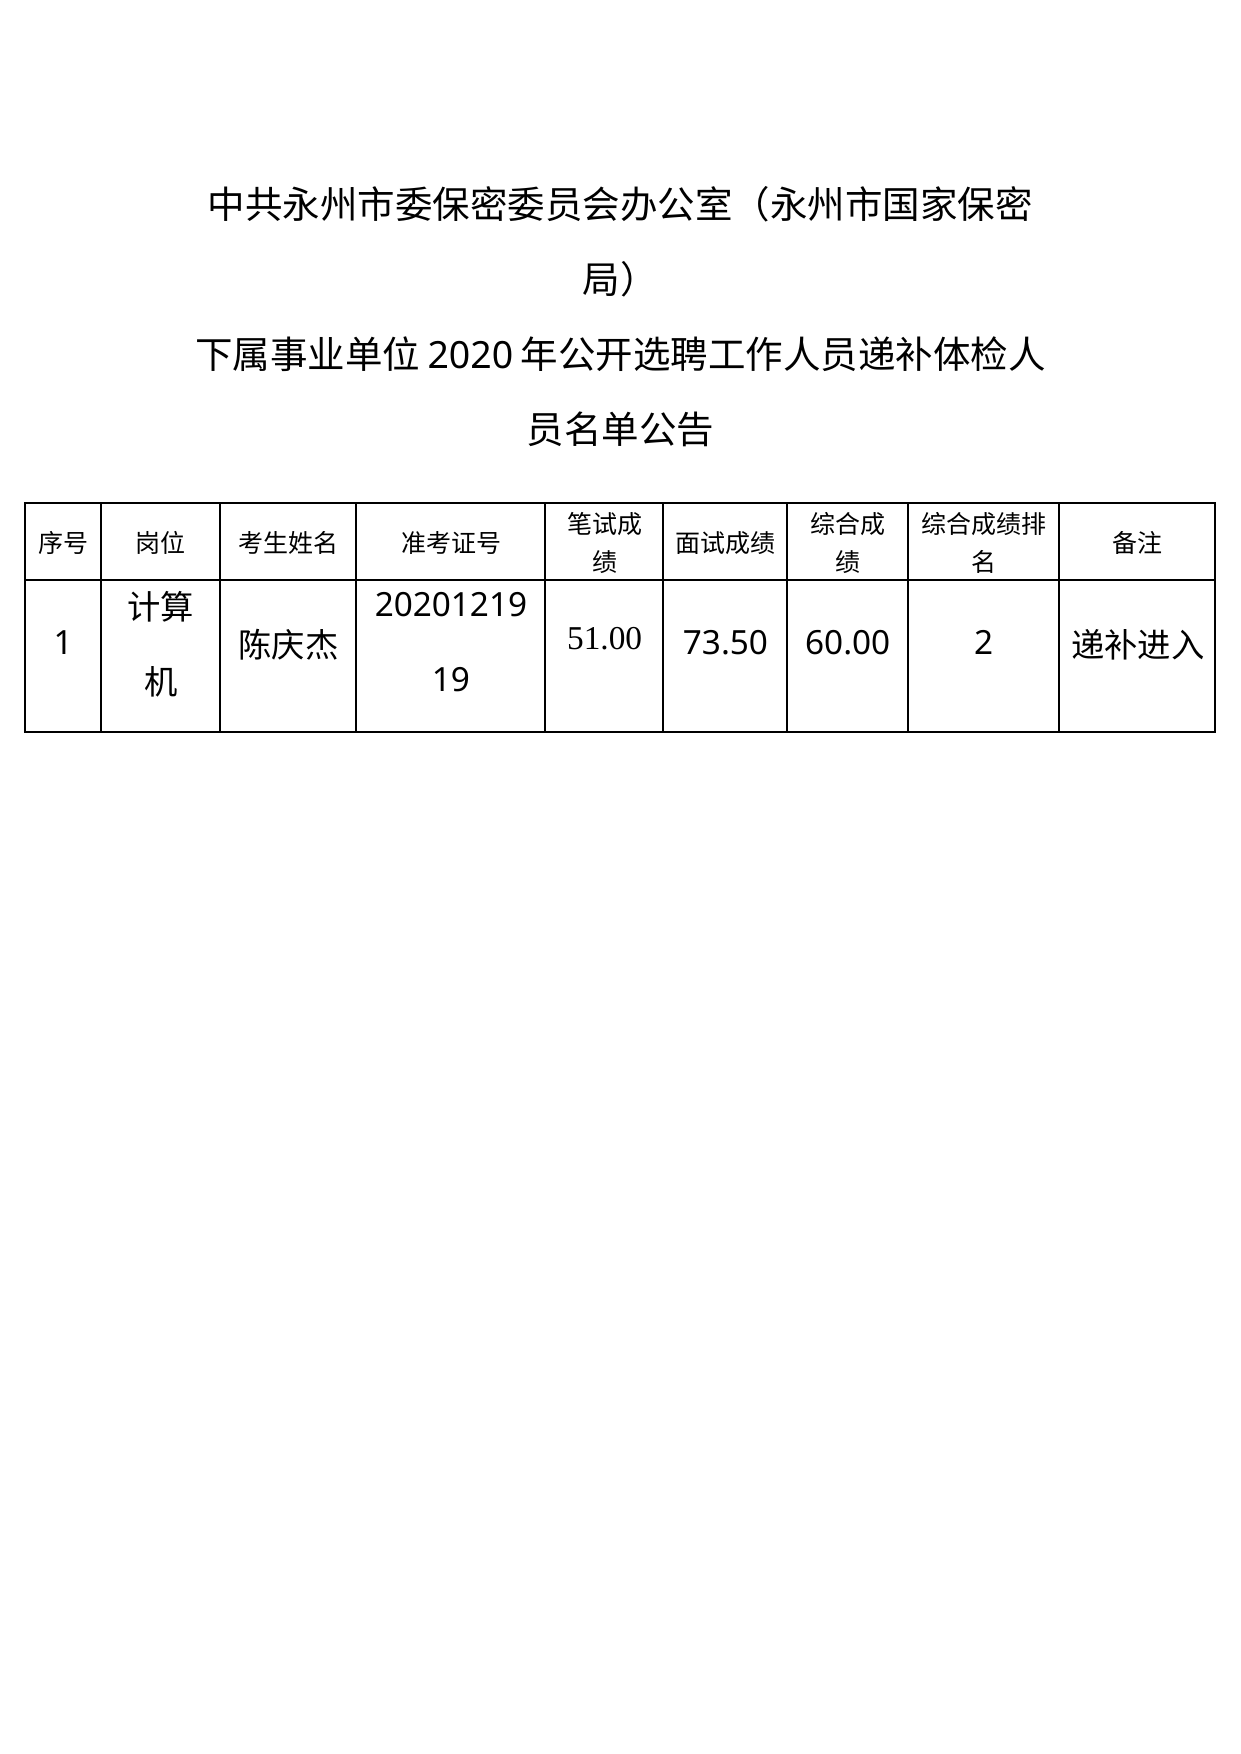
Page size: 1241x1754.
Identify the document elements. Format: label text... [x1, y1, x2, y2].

table_cell 2020121919 [357, 581, 544, 731]
table_header 综合成绩 [788, 504, 907, 579]
table_cell 60.00 [788, 581, 907, 731]
table_header 考生姓名 [221, 504, 355, 579]
table_header 准考证号 [357, 504, 544, 579]
table_cell 递补进入 [1060, 581, 1214, 731]
table_cell 2 [909, 581, 1058, 731]
table_header 备注 [1060, 504, 1214, 579]
table_cell 73.50 [664, 581, 786, 731]
table_cell 1 [26, 581, 100, 731]
table_header 面试成绩 [664, 504, 786, 579]
table_cell 51.00 [546, 581, 662, 731]
text 下属事业单位2020年公开选聘工作人员递补体检人员名单公告 [187, 314, 1053, 464]
text 中共永州市委保密委员会办公室（永州市国家保密局） [187, 164, 1053, 314]
table_header 笔试成绩 [546, 504, 662, 579]
table_header 序号 [26, 504, 100, 579]
table_cell 陈庆杰 [221, 581, 355, 731]
table_cell 计算机 [102, 581, 219, 731]
table_header 综合成绩排名 [909, 504, 1058, 579]
table_header 岗位 [102, 504, 219, 579]
